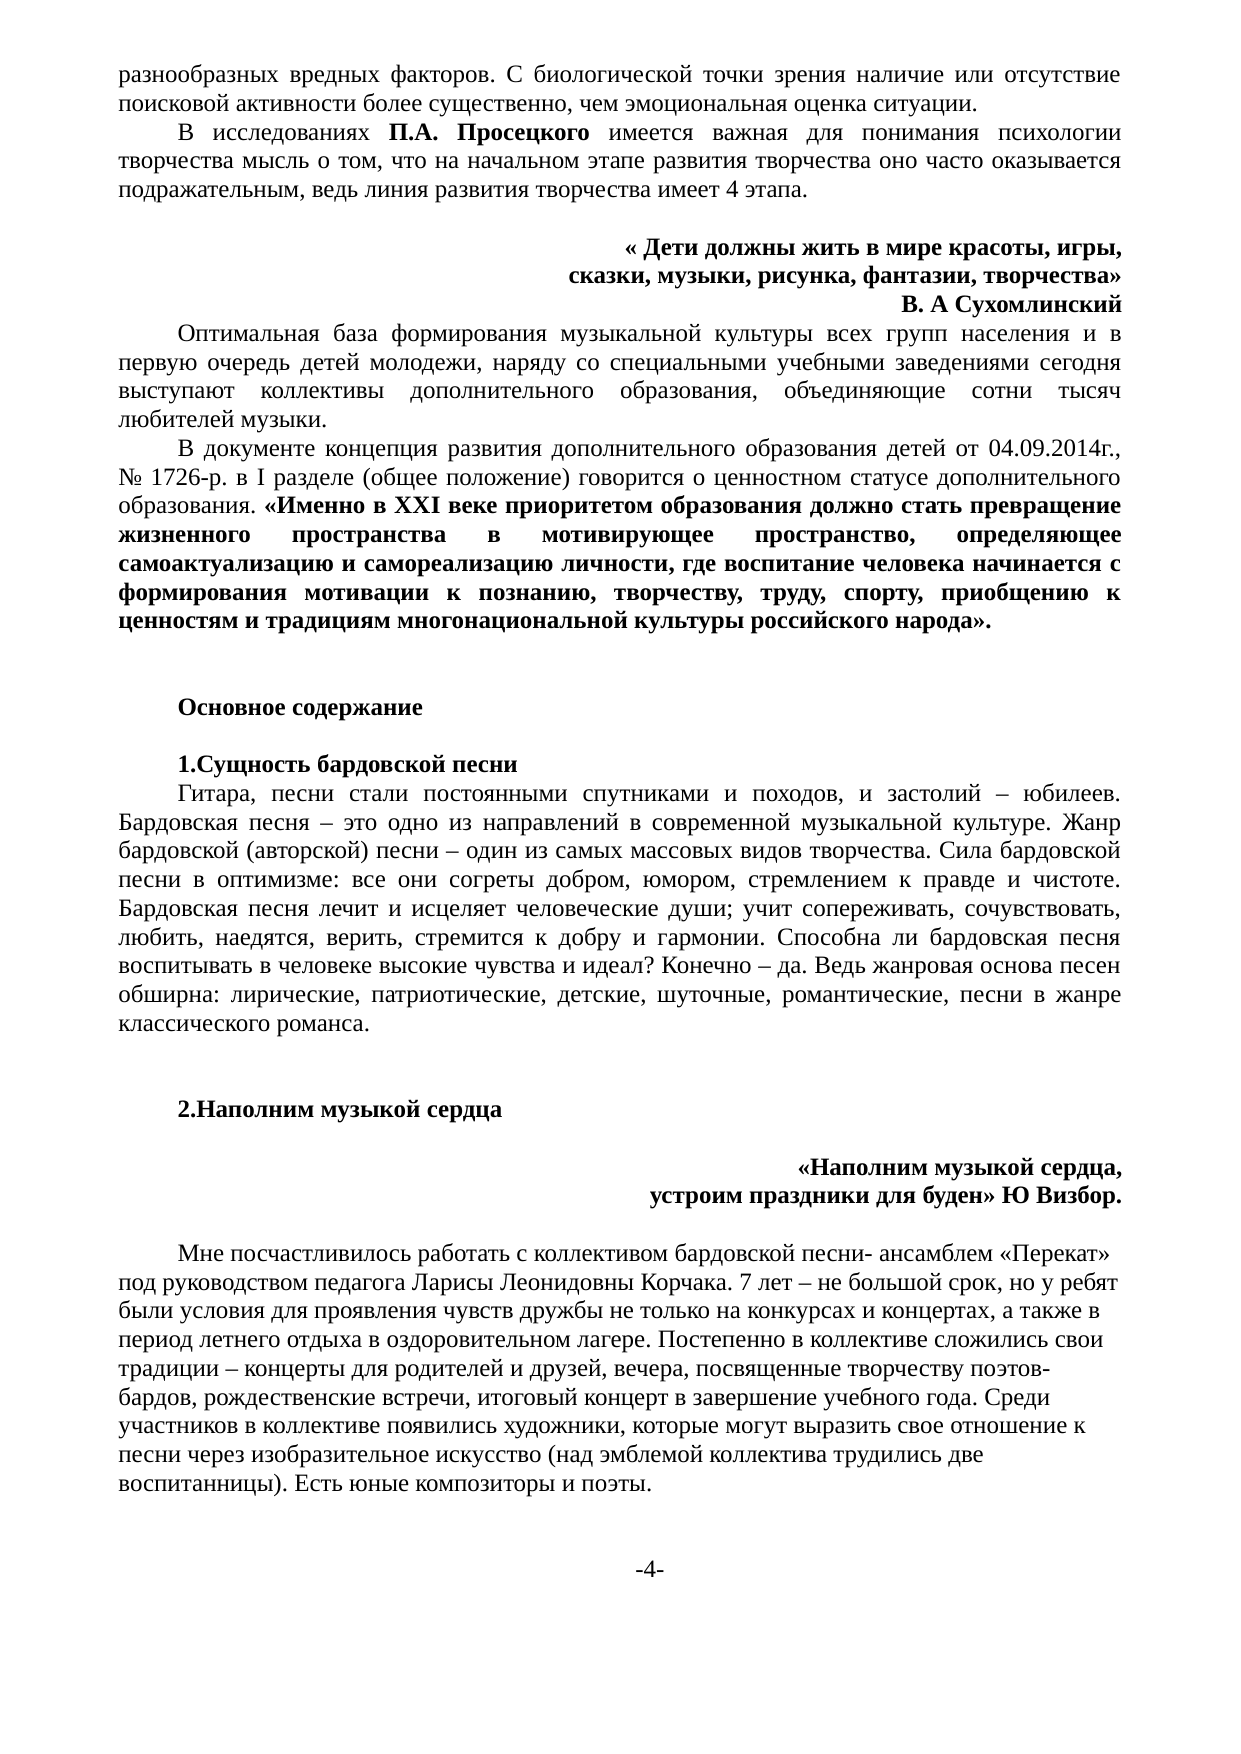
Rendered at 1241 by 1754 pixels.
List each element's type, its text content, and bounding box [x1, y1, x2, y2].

text «Наполним музыкой сердца, [118, 1152, 1122, 1180]
text Основное содержание [118, 692, 1122, 720]
text Оптимальная база формирования музыкальной культуры всех групп населения и в первую очередь детей молодежи, наряду со специальными учебными заведениями сегодня выступают коллективы дополнительного образования, объединяющие сотни тысяч любителей музыки. [118, 318, 1122, 433]
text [118, 59, 1122, 117]
text Гитара, песни стали постоянными спутниками и походов, и застолий – юбилеев. Бардовская песня – это одно из направлений в современной музыкальной культуре. Жанр бардовской (авторской) песни – один из самых массовых видов творчества. Сила бардовской песни в оптимизме: все они согреты добром, юмором, стремлением к правде и чистоте. Бардовская песня лечит и исцеляет человеческие души; учит сопереживать, сочувствовать, любить, наедятся, верить, стремится к добру и гармонии. Способна ли бардовская песня воспитывать в человеке высокие чувства и идеал? Конечно – да. Ведь жанровая основа песен обширна: лирические, патриотические, детские, шуточные, романтические, песни в жанре классического романса. [118, 778, 1122, 1037]
text 1.Сущность бардовской песни [118, 749, 1122, 778]
text 2.Наполним музыкой сердца [118, 1094, 1122, 1123]
text В исследованиях П.А. Просецкого имеется важная для понимания психологии творчества мысль о том, что на начальном этапе развития творчества оно часто оказывается подражательным, ведь линия развития творчества имеет 4 этапа. [118, 117, 1122, 203]
text « Дети должны жить в мире красоты, игры, [118, 232, 1122, 260]
text устроим праздники для буден» Ю Визбор. [118, 1180, 1122, 1209]
text сказки, музыки, рисунка, фантазии, творчества» [118, 260, 1122, 289]
text -4- [118, 1554, 1122, 1583]
text В документе концепция развития дополнительного образования детей от 04.09.2014г., № 1726-р. в I разделе (общее положение) говорится о ценностном статусе дополнительного образования. «Именно в ХХI веке приоритетом образования должно стать превращение жизненного пространства в мотивирующее пространство, определяющее самоактуализацию и самореализацию личности, где воспитание человека начинается с формирования мотивации к познанию, творчеству, труду, спорту, приобщению к ценностям и традициям многонациональной культуры российского народа». [118, 433, 1122, 634]
text Мне посчастливилось работать с коллективом бардовской песни- ансамблем «Перекат» под руководством педагога Ларисы Леонидовны Корчака. 7 лет – не большой срок, но у ребят были условия для проявления чувств дружбы не только на конкурсах и концертах, а также в период летнего отдыха в оздоровительном лагере. Постепенно в коллективе сложились свои традиции – концерты для родителей и друзей, вечера, посвященные творчеству поэтов- бардов, рождественские встречи, итоговый концерт в завершение учебного года. Среди участников в коллективе появились художники, которые могут выразить свое отношение к песни через изобразительное искусство (над эмблемой коллектива трудились две воспитанницы). Есть юные композиторы и поэты. [118, 1238, 1122, 1497]
text В. А Сухомлинский [118, 289, 1122, 318]
